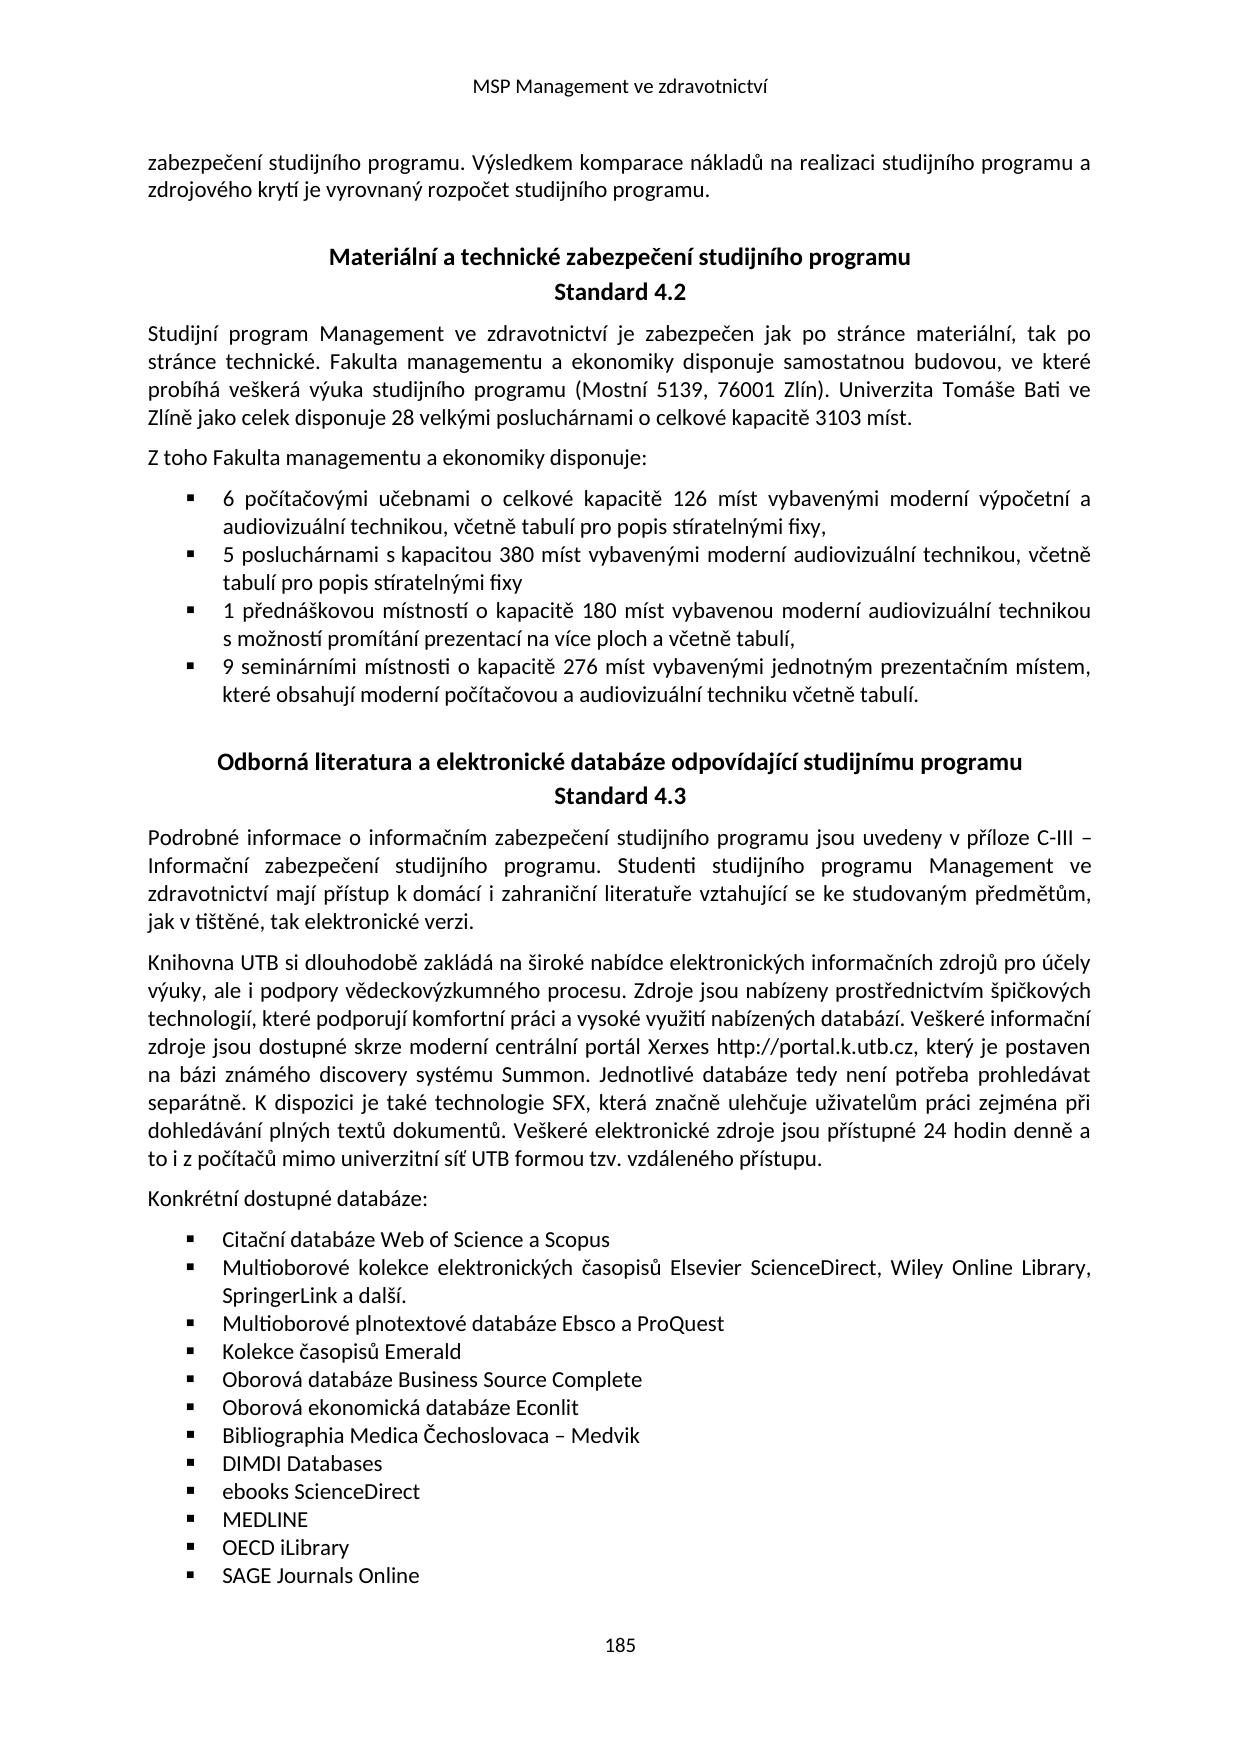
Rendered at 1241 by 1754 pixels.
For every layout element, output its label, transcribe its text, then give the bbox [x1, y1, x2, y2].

list Multioborové kolekce elektronických časopisů Elsevier ScienceDirect, Wiley Online Library, SpringerLink a další. [185, 1253, 1093, 1309]
list 6 počítačovými učebnami o celkové kapacitě 126 míst vybavenými moderní výpočetní a audiovizuální technikou, včetně tabulí pro popis stíratelnými fixy, [185, 484, 1093, 540]
list Oborová ekonomická databáze Econlit [185, 1393, 1093, 1421]
list ebooks ScienceDirect [185, 1477, 1093, 1505]
list 1 přednáškovou místností o kapacitě 180 míst vybavenou moderní audiovizuální technikou s možností promítání prezentací na více ploch a včetně tabulí, [185, 596, 1093, 652]
text Konkrétní dostupné databáze: [148, 1184, 1093, 1213]
list OECD iLibrary [185, 1533, 1093, 1561]
list DIMDI Databases [185, 1449, 1093, 1477]
list MEDLINE [185, 1505, 1093, 1533]
list Oborová databáze Business Source Complete [185, 1365, 1093, 1393]
subtitle Standard 4.2 [148, 276, 1093, 306]
subtitle Odborná literatura a elektronické databáze odpovídající studijnímu programu [148, 746, 1093, 776]
list Multioborové plnotextové databáze Ebsco a ProQuest [185, 1309, 1093, 1337]
list Bibliographia Medica Čechoslovaca – Medvik [185, 1421, 1093, 1449]
subtitle Materiální a technické zabezpečení studijního programu [148, 241, 1093, 272]
text Studijní program Management ve zdravotnictví je zabezpečen jak po stránce materiální, tak po stránce technické. Fakulta managementu a ekonomiky disponuje samostatnou budovou, ve které probíhá veškerá výuka studijního programu (Mostní 5139, 76001 Zlín). Univerzita Tomáše Bati ve Zlíně jako celek disponuje 28 velkými posluchárnami o celkové kapacitě 3103 míst. [148, 319, 1093, 431]
text Z toho Fakulta managementu a ekonomiky disponuje: [148, 443, 1093, 471]
subtitle Standard 4.3 [148, 780, 1093, 811]
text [148, 148, 1093, 204]
list SAGE Journals Online [185, 1561, 1093, 1589]
list 9 seminárními místnosti o kapacitě 276 míst vybavenými jednotným prezentačním místem, které obsahují moderní počítačovou a audiovizuální techniku včetně tabulí. [185, 652, 1093, 708]
text Podrobné informace o informačním zabezpečení studijního programu jsou uvedeny v příloze C-III – Informační zabezpečení studijního programu. Studenti studijního programu Management ve zdravotnictví mají přístup k domácí i zahraniční literatuře vztahující se ke studovaným předmětům, jak v tištěné, tak elektronické verzi. [148, 823, 1093, 935]
list 5 posluchárnami s kapacitou 380 míst vybavenými moderní audiovizuální technikou, včetně tabulí pro popis stíratelnými fixy [185, 540, 1093, 596]
text Knihovna UTB si dlouhodobě zakládá na široké nabídce elektronických informačních zdrojů pro účely výuky, ale i podpory vědeckovýzkumného procesu. Zdroje jsou nabízeny prostřednictvím špičkových technologií, které podporují komfortní práci a vysoké využití nabízených databází. Veškeré informační zdroje jsou dostupné skrze moderní centrální portál Xerxes http://portal.k.utb.cz, který je postaven na bázi známého discovery systému Summon. Jednotlivé databáze tedy není potřeba prohledávat separátně. K dispozici je také technologie SFX, která značně ulehčuje uživatelům práci zejména při dohledávání plných textů dokumentů. Veškeré elektronické zdroje jsou přístupné 24 hodin denně a to i z počítačů mimo univerzitní síť UTB formou tzv. vzdáleného přístupu. [148, 948, 1093, 1172]
list Citační databáze Web of Science a Scopus [185, 1225, 1093, 1253]
list Kolekce časopisů Emerald [185, 1337, 1093, 1365]
